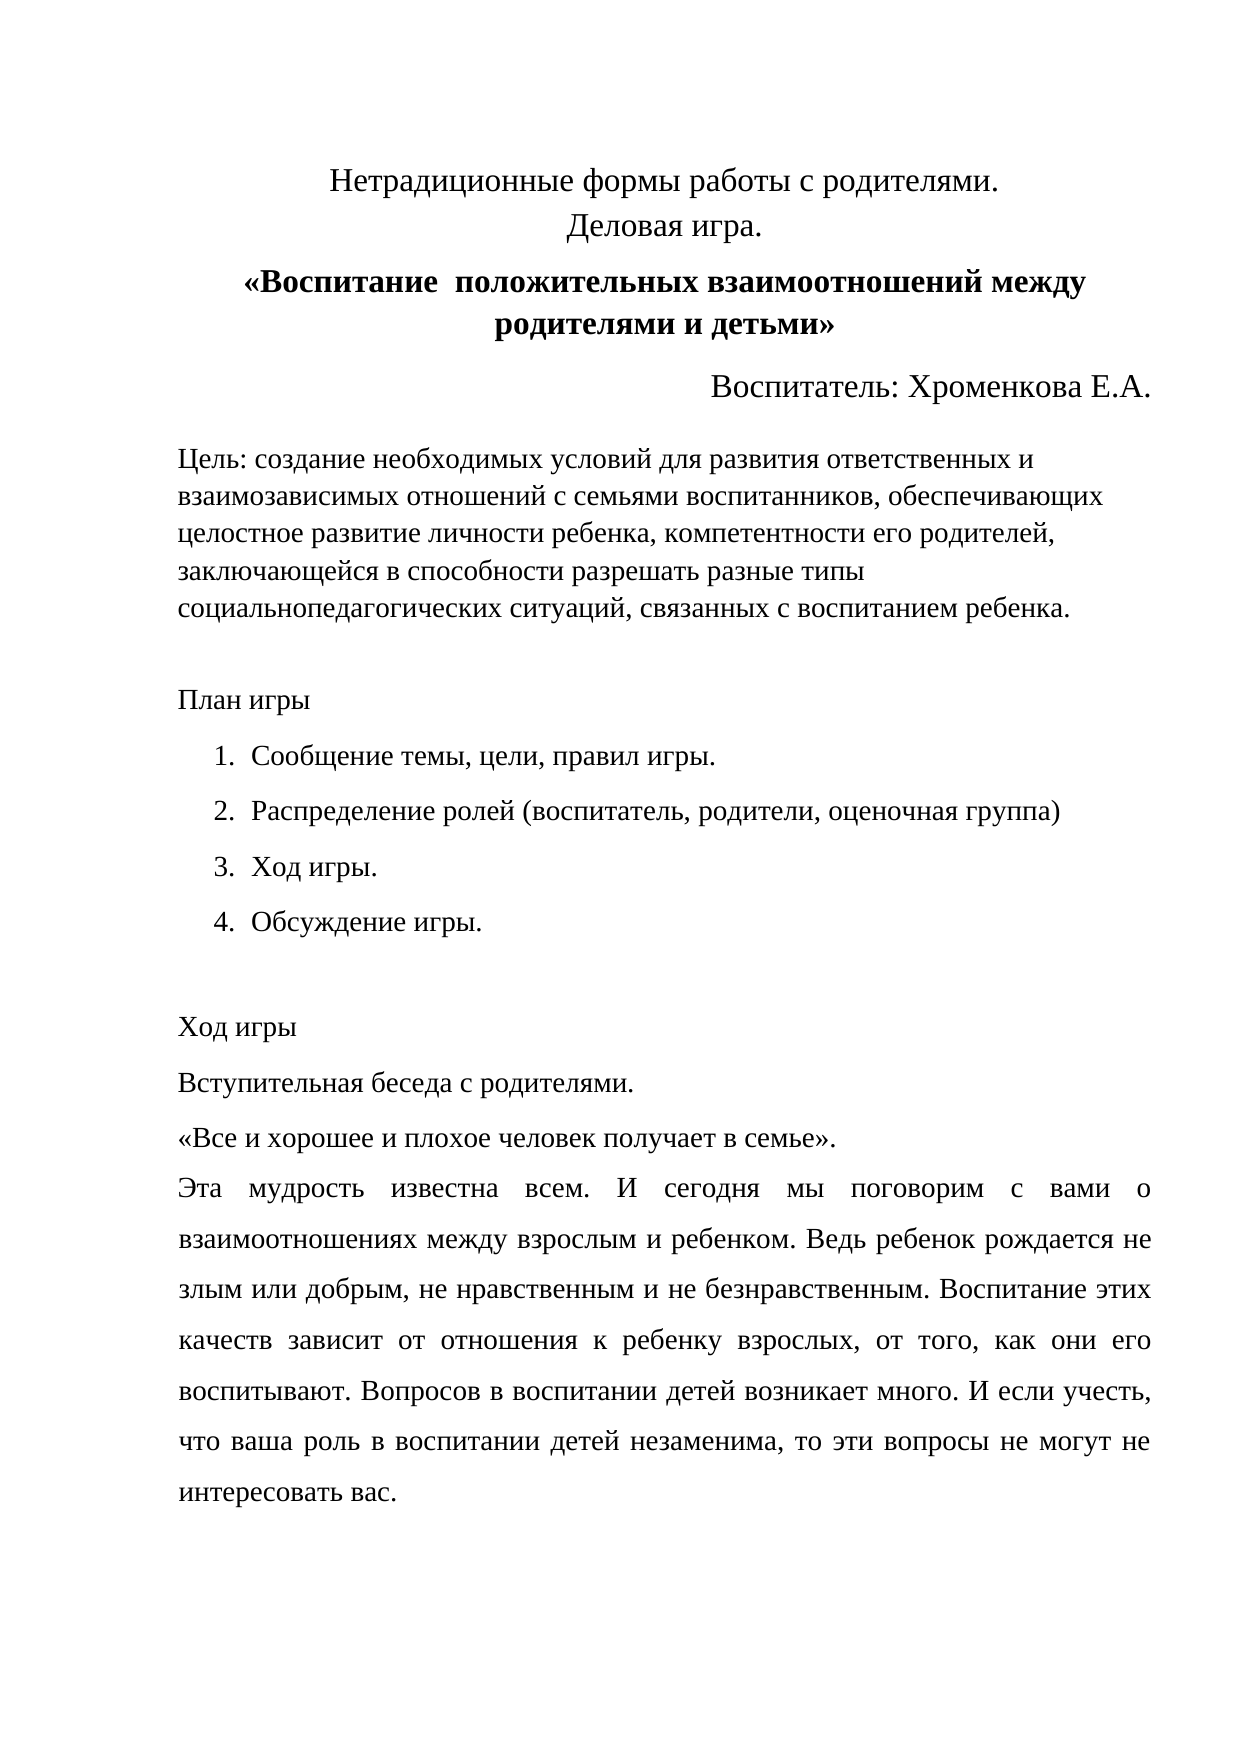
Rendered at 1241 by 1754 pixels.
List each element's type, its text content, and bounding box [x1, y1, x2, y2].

text Деловая игра. [177, 205, 1152, 243]
text Ход игры [177, 1009, 1152, 1043]
text Вступительная беседа с родителями. [177, 1065, 1152, 1098]
list Ход игры. [213, 849, 1152, 882]
text «Все и хорошее и плохое человек получает в семье». [177, 1120, 1152, 1154]
list Распределение ролей (воспитатель, родители, оценочная группа) [213, 793, 1152, 827]
text Эта мудрость известна всем. И сегодня мы поговорим с вами о взаимоотношениях между взрослым и ребенком. Ведь ребенок рождается не злым или добрым, не нравственным и не безнравственным. Воспитание этих качеств зависит от отношения к ребенку взрослых, от того, как они его воспитывают. Вопросов в воспитании детей возникает много. И если учесть, что ваша роль в воспитании детей незаменима, то эти вопросы не могут не интересовать вас. [177, 1170, 1152, 1507]
list Сообщение темы, цели, правил игры. [213, 738, 1152, 771]
text Воспитатель: Хроменкова Е.А. [177, 367, 1152, 405]
text «Воспитание положительных взаимоотношений между родителями и детьми» [177, 262, 1152, 341]
text План игры [177, 682, 1152, 716]
text Нетрадиционные формы работы с родителями. [177, 160, 1151, 199]
text Цель: создание необходимых условий для развития ответственных и взаимозависимых отношений с семьями воспитанников, обеспечивающих целостное развитие личности ребенка, компетентности его родителей, заключающейся в способности разрешать разные типы социальнопедагогических ситуаций, связанных с воспитанием ребенка. [177, 441, 1152, 623]
list Обсуждение игры. [213, 904, 1152, 938]
